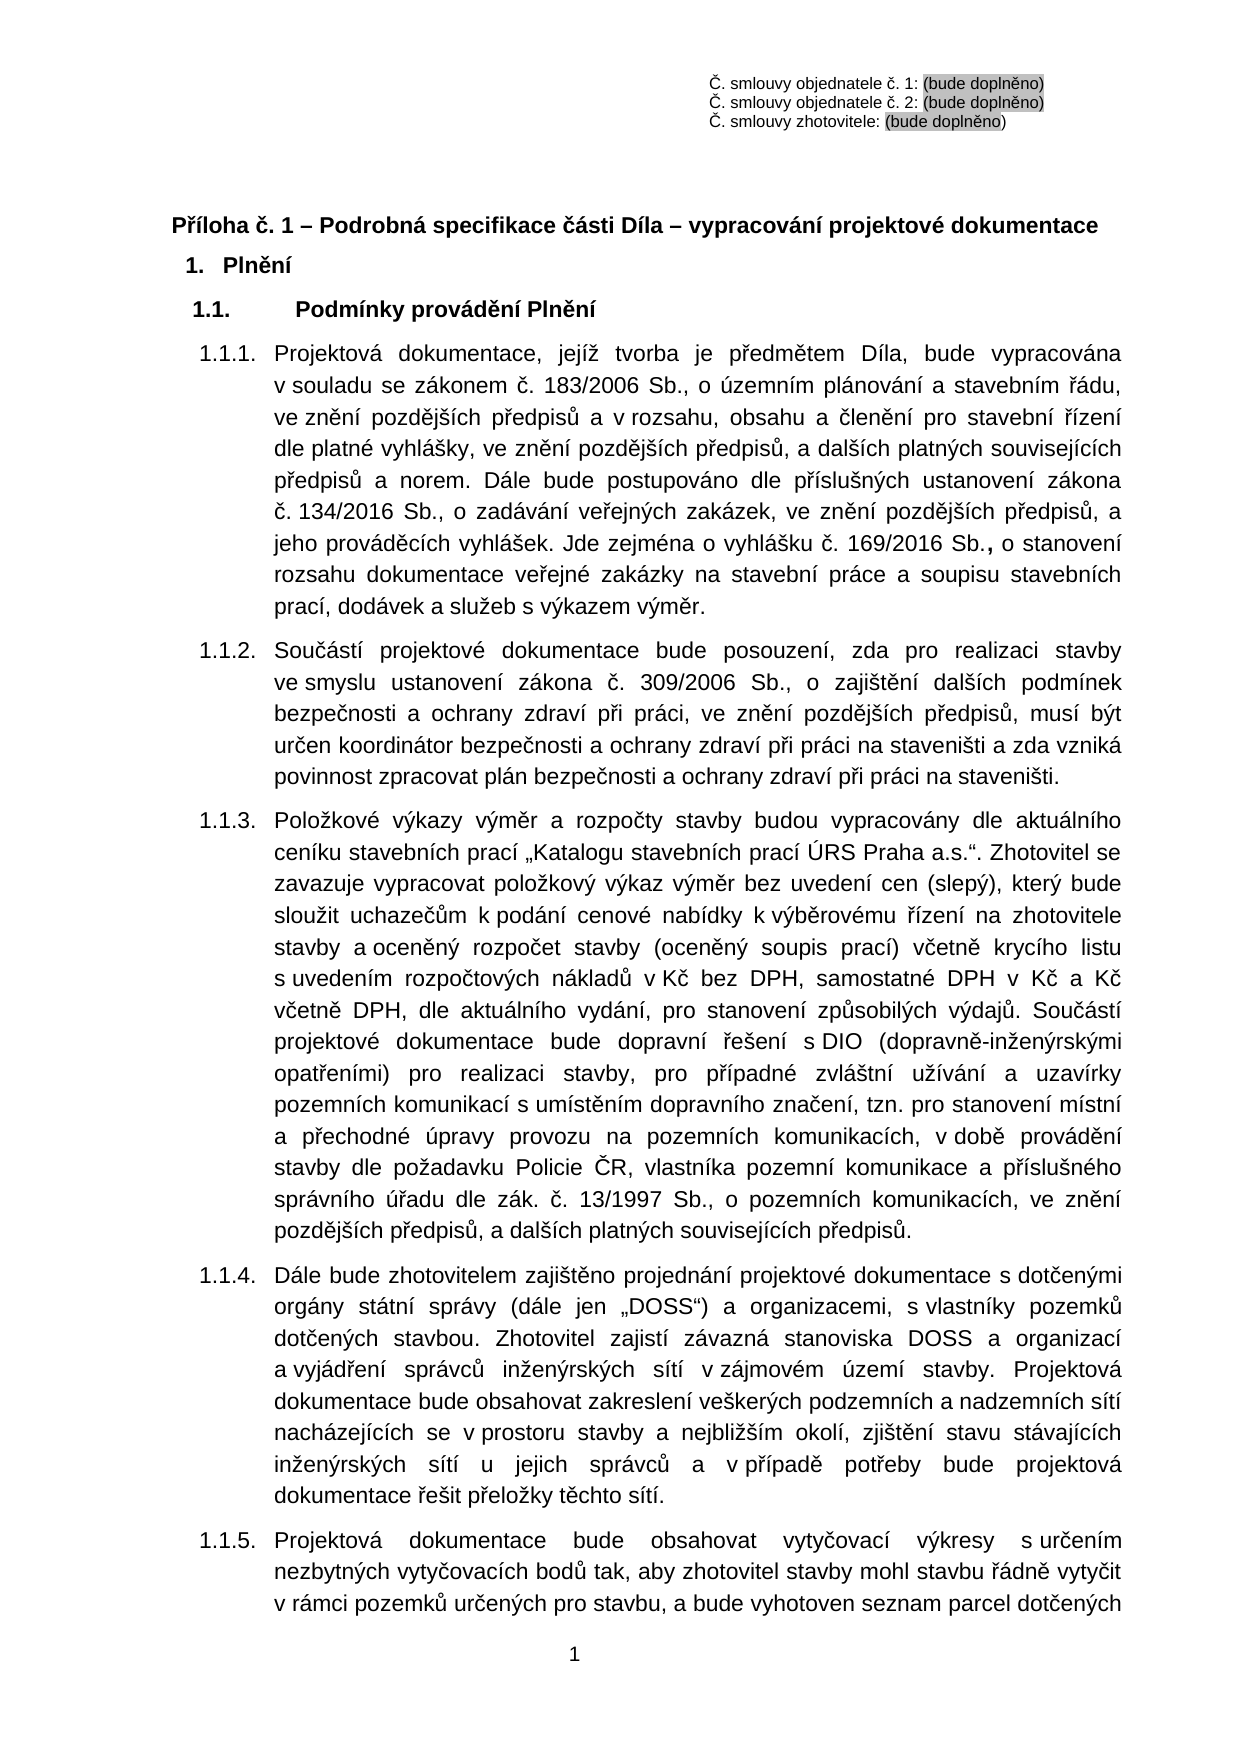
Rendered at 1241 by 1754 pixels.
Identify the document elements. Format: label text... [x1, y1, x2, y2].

list Projektová dokumentace, jejíž tvorba je předmětem Díla, bude vypracována v souladu se zákonem č. 183/2006 Sb., o územním plánování a stavebním řádu, ve znění pozdějších předpisů a v rozsahu, obsahu a členění pro stavební řízení dle platné vyhlášky, ve znění pozdějších předpisů, a dalších platných souvisejících předpisů a norem. Dále bude postupováno dle příslušných ustanovení zákona č. 134/2016 Sb., o zadávání veřejných zakázek, ve znění pozdějších předpisů, a jeho prováděcích vyhlášek. Jde zejména o vyhlášku č. 169/2016 Sb., o stanovení rozsahu dokumentace veřejné zakázky na stavební práce a soupisu stavebních prací, dodávek a služeb s výkazem výměr. [199, 340, 1122, 619]
list Součástí projektové dokumentace bude posouzení, zda pro realizaci stavby ve smyslu ustanovení zákona č. 309/2006 Sb., o zajištění dalších podmínek bezpečnosti a ochrany zdraví při práci, ve znění pozdějších předpisů, musí být určen koordinátor bezpečnosti a ochrany zdraví při práci na staveništi a zda vzniká povinnost zpracovat plán bezpečnosti a ochrany zdraví při práci na staveništi. [199, 637, 1122, 789]
list Dále bude zhotovitelem zajištěno projednání projektové dokumentace s dotčenými orgány státní správy (dále jen „DOSS“) a organizacemi, s vlastníky pozemků dotčených stavbou. Zhotovitel zajistí závazná stanoviska DOSS a organizací a vyjádření správců inženýrských sítí v zájmovém území stavby. Projektová dokumentace bude obsahovat zakreslení veškerých podzemních a nadzemních sítí nacházejících se v prostoru stavby a nejbližším okolí, zjištění stavu stávajících inženýrských sítí u jejich správců a v případě potřeby bude projektová dokumentace řešit přeložky těchto sítí. [199, 1262, 1122, 1509]
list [199, 1527, 1122, 1616]
list Položkové výkazy výměr a rozpočty stavby budou vypracovány dle aktuálního ceníku stavebních prací „Katalogu stavebních prací ÚRS Praha a.s.“. Zhotovitel se zavazuje vypracovat položkový výkaz výměr bez uvedení cen (slepý), který bude sloužit uchazečům k podání cenové nabídky k výběrovému řízení na zhotovitele stavby a oceněný rozpočet stavby (oceněný soupis prací) včetně krycího listu s uvedením rozpočtových nákladů v Kč bez DPH, samostatné DPH v Kč a Kč včetně DPH, dle aktuálního vydání, pro stanovení způsobilých výdajů. Součástí projektové dokumentace bude dopravní řešení s DIO (dopravně-inženýrskými opatřeními) pro realizaci stavby, pro případné zvláštní užívání a uzavírky pozemních komunikací s umístěním dopravního značení, tzn. pro stanovení místní a přechodné úpravy provozu na pozemních komunikacích, v době provádění stavby dle požadavku Policie ČR, vlastníka pozemní komunikace a příslušného správního úřadu dle zák. č. 13/1997 Sb., o pozemních komunikacích, ve znění pozdějších předpisů, a dalších platných souvisejících předpisů. [199, 807, 1122, 1244]
list Podmínky provádění Plnění [192, 296, 1122, 323]
list Plnění [185, 252, 1122, 278]
subtitle Příloha č. 1 – Podrobná specifikace části Díla – vypracování projektové dokumentace [148, 211, 1122, 240]
